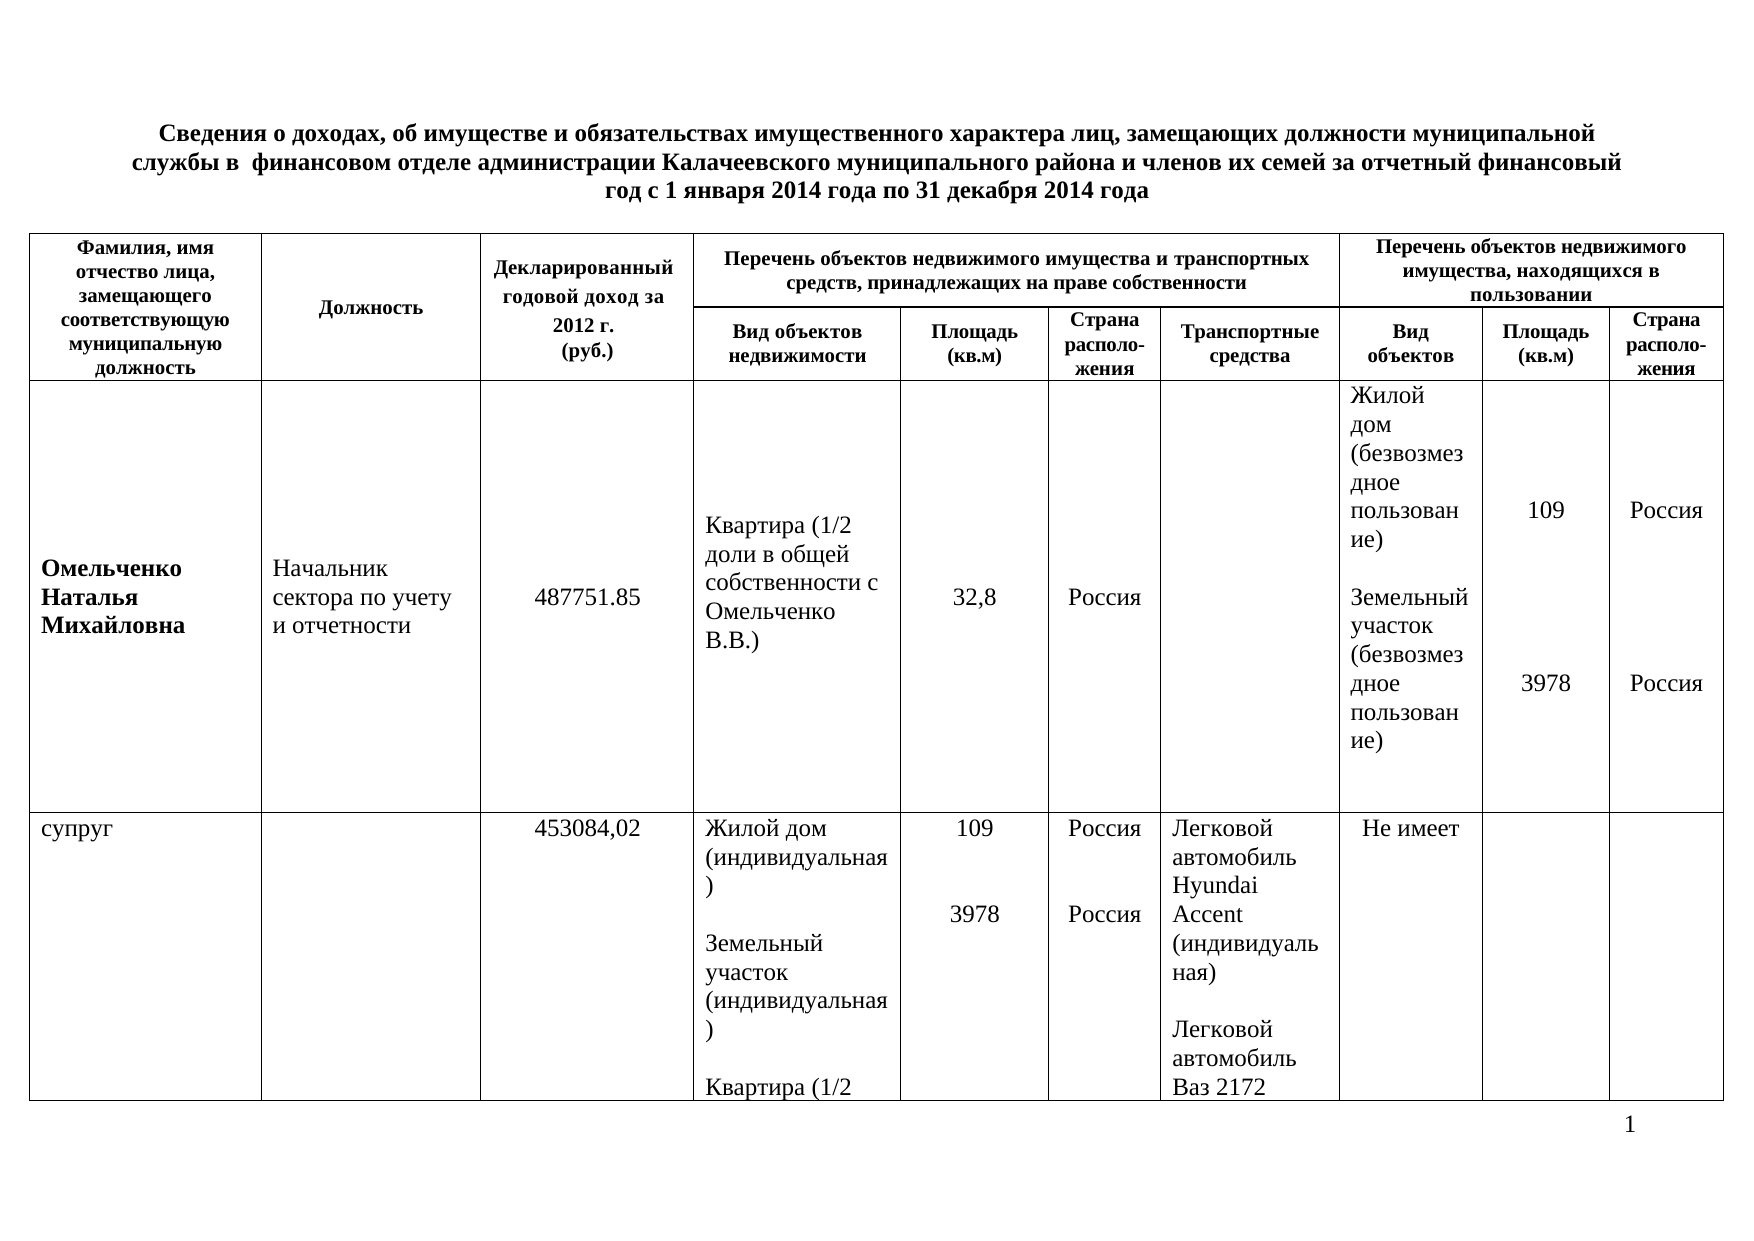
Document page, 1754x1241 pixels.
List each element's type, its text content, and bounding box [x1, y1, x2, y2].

table_header Должность [262, 234, 480, 379]
table_header Перечень объектов недвижимого имущества и транспортных средств, принадлежащих на праве собственности [694, 234, 1339, 306]
table_cell Вид объектов недвижимости [694, 308, 900, 379]
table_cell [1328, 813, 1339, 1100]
table_cell [1610, 813, 1723, 1100]
table_cell 109 3978 [901, 813, 1048, 1100]
table_cell Омельченко Наталья Михайловна [30, 381, 261, 812]
table_header Декларированный годовой доход за 2012 г. (руб.) [481, 234, 693, 379]
table_cell Страна располо- жения [1610, 308, 1723, 379]
table_cell Россия [1049, 381, 1160, 812]
table_header Фамилия, имя отчество лица, замещающего соответствующую муниципальную должность [30, 234, 261, 379]
table_cell Площадь (кв.м) [1483, 308, 1609, 379]
table_header Перечень объектов недвижимого имущества, находящихся в пользовании [1340, 234, 1723, 306]
table_cell Не имеет [1340, 813, 1482, 1100]
table_cell Квартира (1/2 доли в общей собственности с Омельченко В.В.) [694, 381, 900, 812]
table_cell Транспортные средства [1161, 308, 1339, 379]
table_cell Страна располо-жения [1049, 308, 1160, 379]
table_cell 32,8 [901, 381, 1048, 812]
table_cell [1483, 813, 1609, 1100]
table_cell 109 3978 [1483, 381, 1609, 812]
table_cell Россия Россия [1049, 813, 1160, 1100]
table_cell Вид объектов [1340, 308, 1482, 379]
table_cell супруг [30, 813, 261, 1100]
table_cell Начальник сектора по учету и отчетности [262, 381, 480, 812]
table_cell Площадь (кв.м) [901, 308, 1048, 379]
table_cell Россия Россия [1610, 381, 1723, 812]
table_cell 453084,02 [481, 813, 693, 1100]
table_cell [1161, 381, 1339, 812]
text Сведения о доходах, об имуществе и обязательствах имущественного характера лиц, замещающих должности муниципальной службы в финансовом отделе администрации Калачеевского муниципального района и членов их семей за отчетный финансовый год с 1 января 2014 года по 31 декабря 2014 года [118, 118, 1636, 204]
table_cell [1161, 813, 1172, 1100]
table_cell [262, 813, 480, 1100]
table_cell 487751.85 [481, 381, 693, 812]
